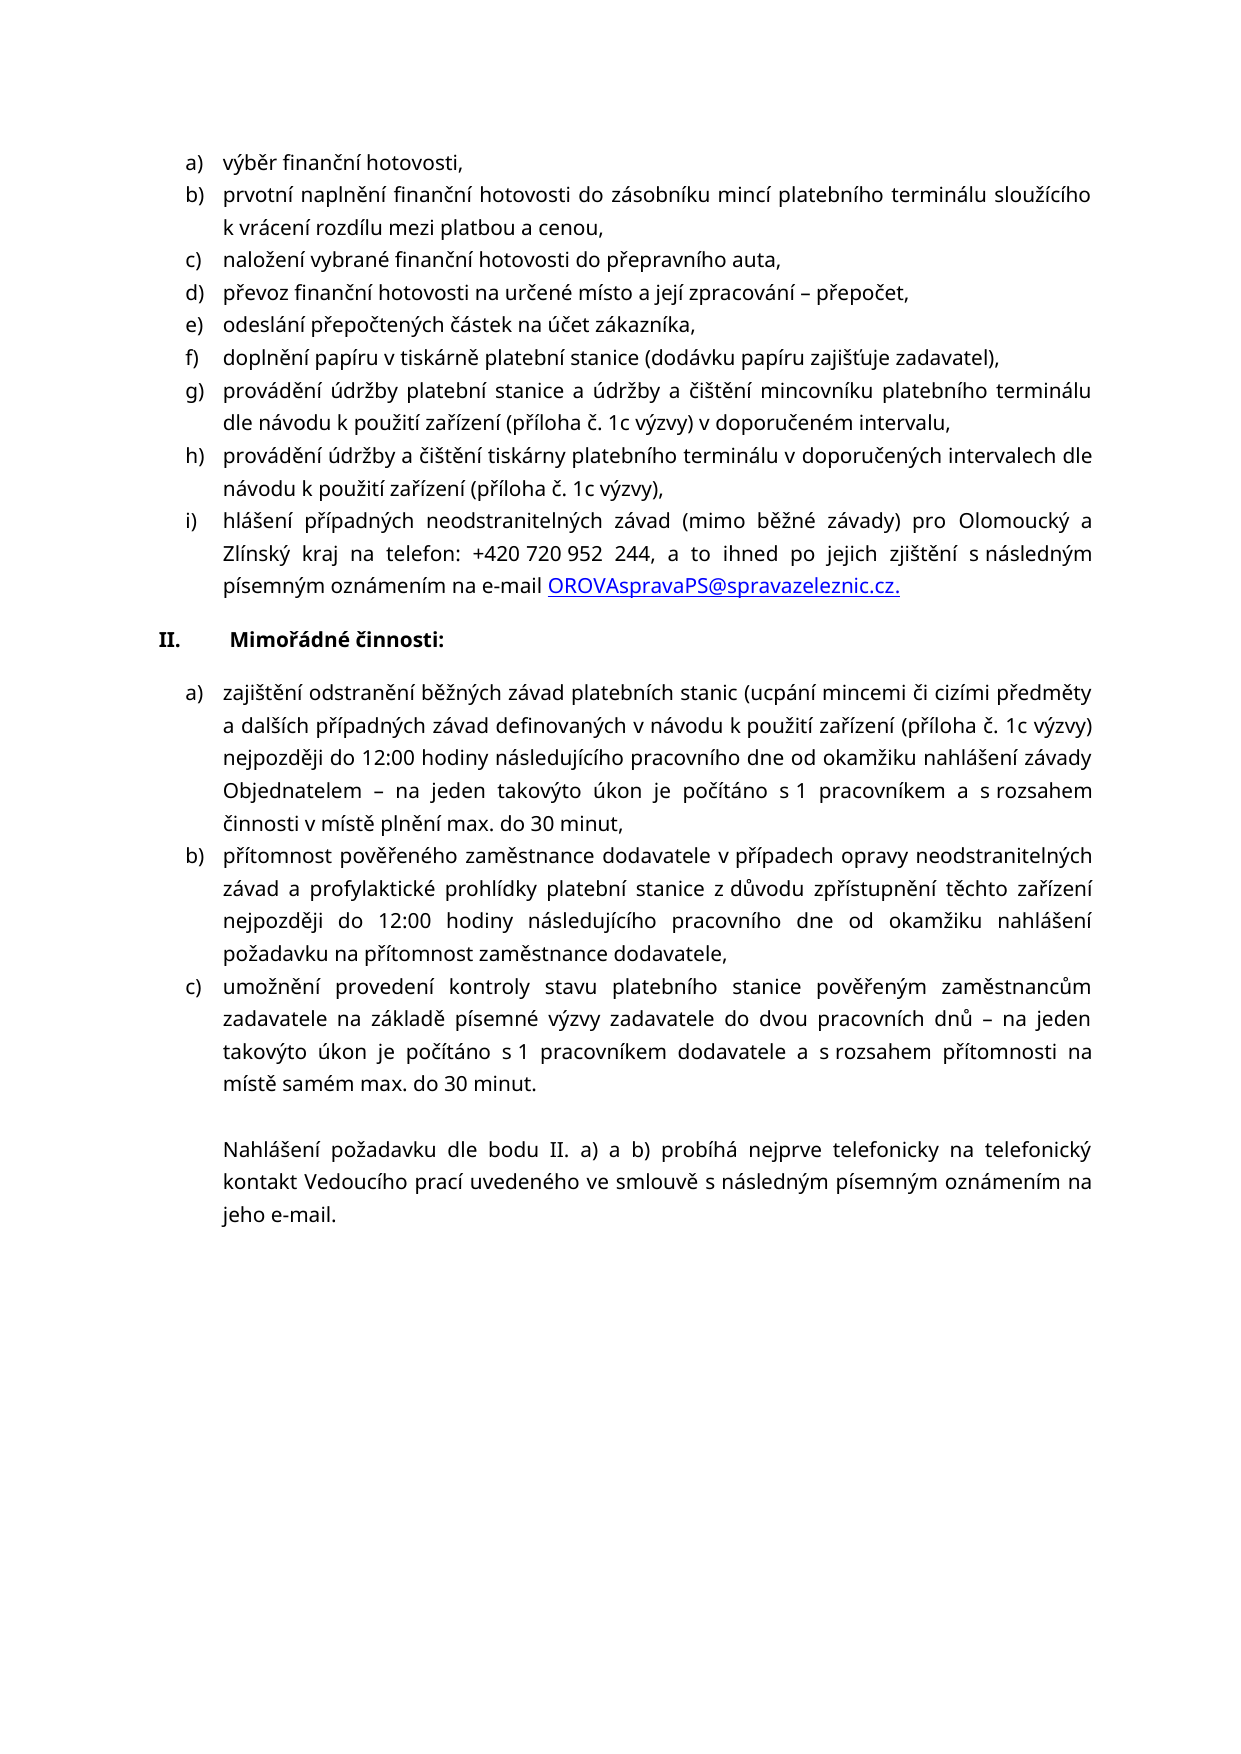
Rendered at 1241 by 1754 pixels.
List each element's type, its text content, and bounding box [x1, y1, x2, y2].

list přítomnost pověřeného zaměstnance dodavatele v případech opravy neodstranitelných závad a profylaktické prohlídky platební stanice z důvodu zpřístupnění těchto zařízení nejpozději do 12:00 hodiny následujícího pracovního dne od okamžiku nahlášení požadavku na přítomnost zaměstnance dodavatele, [185, 841, 1093, 968]
list naložení vybrané finanční hotovosti do přepravního auta, [185, 245, 1093, 274]
list výběr finanční hotovosti, [185, 148, 1093, 176]
list provádění údržby a čištění tiskárny platebního terminálu v doporučených intervalech dle návodu k použití zařízení (příloha č. 1c výzvy), [185, 441, 1093, 502]
list hlášení případných neodstranitelných závad (mimo běžné závady) pro Olomoucký a Zlínský kraj na telefon: +420 720 952 244, a to ihned po jejich zjištění s následným písemným oznámením na e-mail OROVAspravaPS@spravazeleznic.cz. [185, 506, 1093, 600]
list prvotní naplnění finanční hotovosti do zásobníku mincí platebního terminálu sloužícího k vrácení rozdílu mezi platbou a cenou, [185, 180, 1093, 241]
list provádění údržby platební stanice a údržby a čištění mincovníku platebního terminálu dle návodu k použití zařízení (příloha č. 1c výzvy) v doporučeném intervalu, [185, 376, 1093, 437]
list umožnění provedení kontroly stavu platebního stanice pověřeným zaměstnancům zadavatele na základě písemné výzvy zadavatele do dvou pracovních dnů – na jeden takovýto úkon je počítáno s 1 pracovníkem dodavatele a s rozsahem přítomnosti na místě samém max. do 30 minut. [185, 972, 1093, 1098]
list odeslání přepočtených částek na účet zákazníka, [185, 311, 1093, 339]
text II. Mimořádné činnosti: [148, 625, 1093, 653]
list zajištění odstranění běžných závad platebních stanic (ucpání mincemi či cizími předměty a dalších případných závad definovaných v návodu k použití zařízení (příloha č. 1c výzvy) nejpozději do 12:00 hodiny následujícího pracovního dne od okamžiku nahlášení závady Objednatelem – na jeden takovýto úkon je počítáno s 1 pracovníkem a s rozsahem činnosti v místě plnění max. do 30 minut, [185, 678, 1093, 837]
list doplnění papíru v tiskárně platební stanice (dodávku papíru zajišťuje zadavatel), [185, 343, 1093, 372]
list převoz finanční hotovosti na určené místo a její zpracování – přepočet, [185, 278, 1093, 306]
list Nahlášení požadavku dle bodu II. a) a b) probíhá nejprve telefonicky na telefonický kontakt Vedoucího prací uvedeného ve smlouvě s následným písemným oznámením na jeho e-mail. [223, 1135, 1093, 1228]
